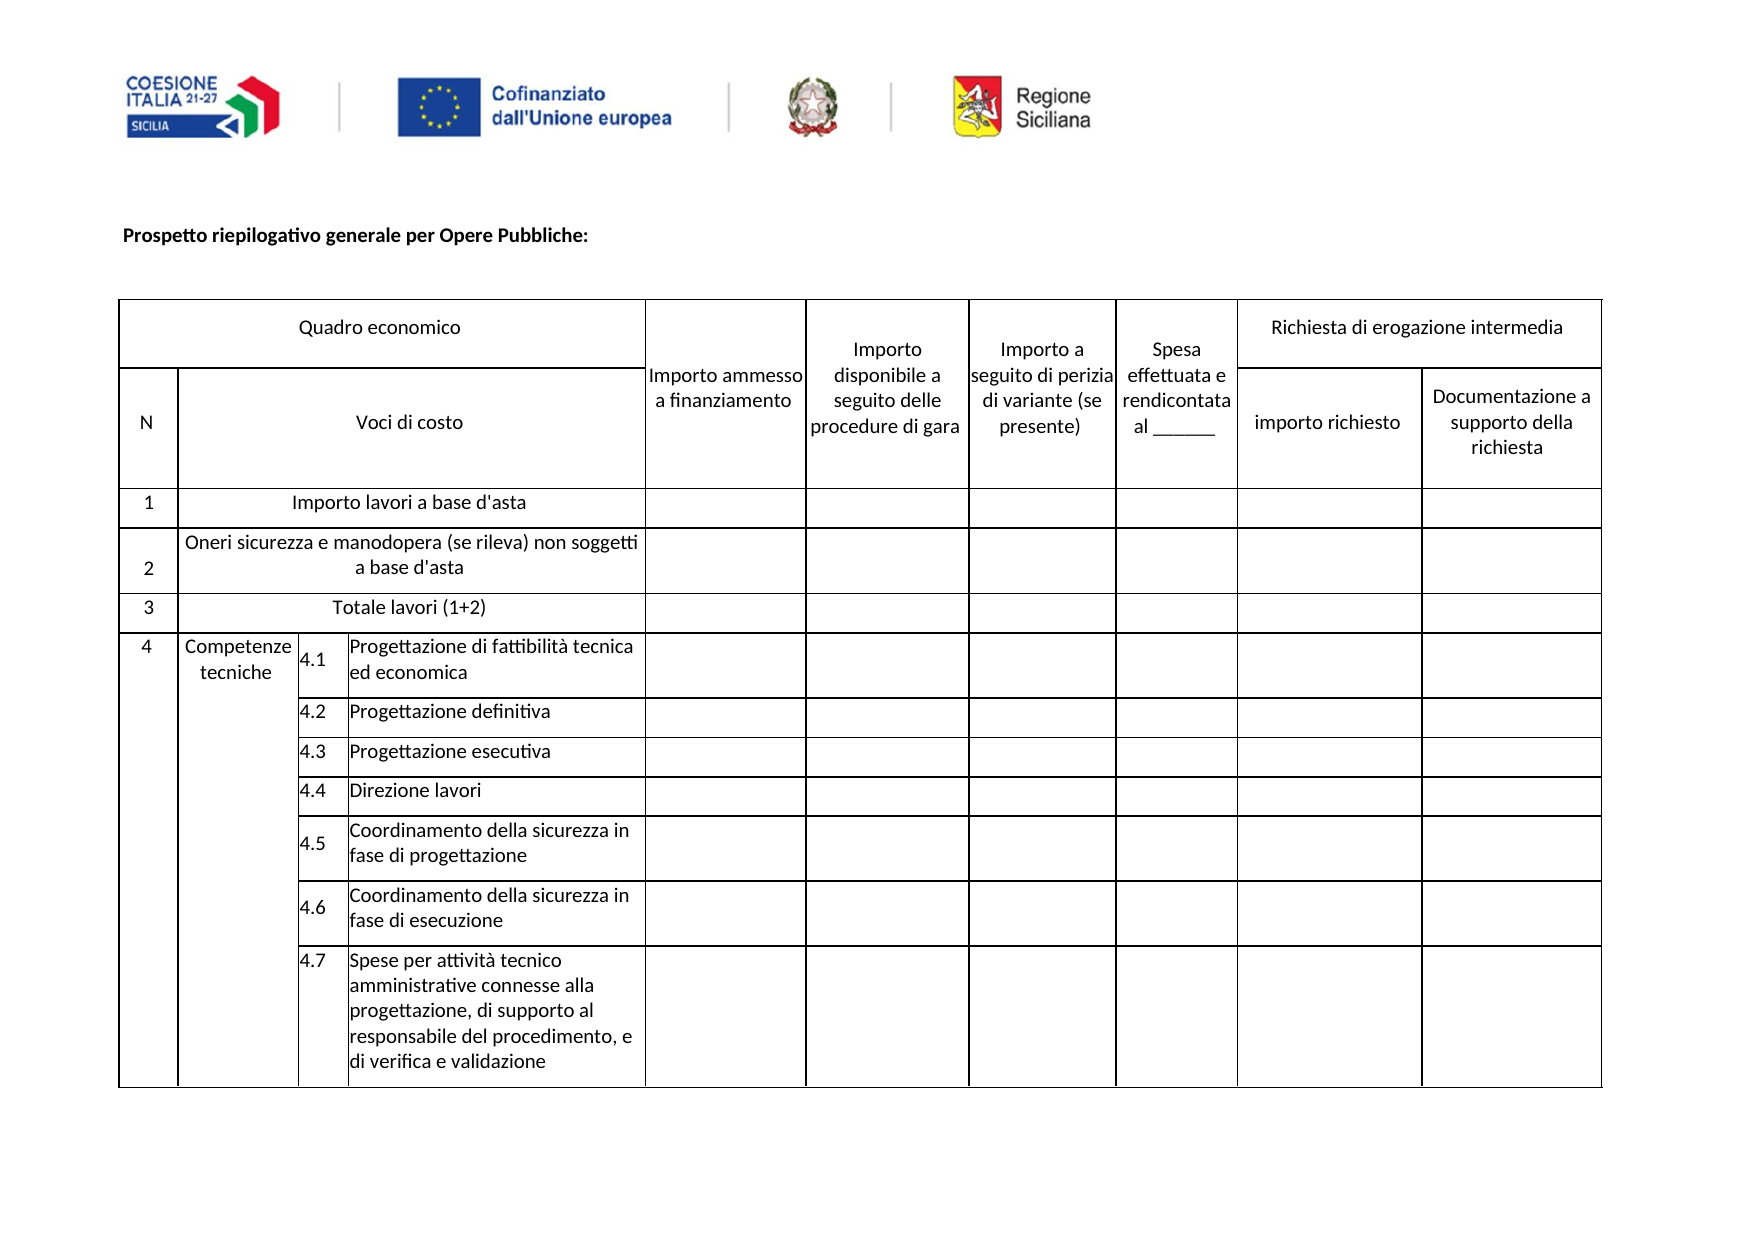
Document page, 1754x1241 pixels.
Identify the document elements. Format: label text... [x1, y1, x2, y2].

table_cell [807, 947, 968, 1086]
table_cell Totale lavori (1+2) [179, 594, 645, 632]
table_cell [970, 634, 1115, 697]
table_cell [646, 778, 805, 815]
table_cell [970, 699, 1115, 736]
table_cell [646, 947, 805, 1086]
table_cell [1423, 634, 1601, 697]
table_cell [1238, 529, 1421, 593]
table_cell [970, 882, 1115, 945]
table_cell [1117, 778, 1237, 815]
table_cell [807, 778, 968, 815]
table_cell Competenze tecniche [179, 634, 298, 1086]
table_cell [1238, 882, 1421, 945]
table_cell [1117, 882, 1237, 945]
table_cell [970, 594, 1115, 632]
table_cell Voci di costo [179, 369, 645, 487]
table_header Richiesta di erogazione intermedia [1238, 300, 1601, 367]
table_cell [807, 699, 968, 736]
table_cell [1238, 699, 1421, 736]
table_cell 4.7 [299, 947, 348, 1086]
table_cell [1423, 817, 1601, 880]
table_cell [1238, 634, 1421, 697]
table_cell [646, 529, 805, 593]
table_cell [1238, 817, 1421, 880]
table_cell Documentazione a supporto della richiesta [1423, 369, 1601, 487]
table_cell [1423, 489, 1601, 527]
table_cell 4.5 [299, 817, 348, 880]
table_cell [1423, 738, 1601, 776]
table_cell [1238, 947, 1421, 1086]
table_cell [970, 817, 1115, 880]
table_header Importo disponibile a seguito delle procedure di gara [807, 300, 968, 487]
table_cell [970, 778, 1115, 815]
table_cell Oneri sicurezza e manodopera (se rileva) non soggetti a base d'asta [179, 529, 645, 593]
table_cell 4.4 [299, 778, 348, 815]
table_cell 4.6 [299, 882, 348, 945]
table_cell [807, 489, 968, 527]
table_cell [1238, 594, 1421, 632]
table_header Quadro economico [120, 300, 645, 367]
table_cell 4.1 [299, 634, 348, 697]
table_cell [1423, 882, 1601, 945]
table_cell [1238, 738, 1421, 776]
table_cell [646, 489, 805, 527]
table_header Importo ammesso a finanziamento [646, 300, 805, 487]
table_cell N [120, 369, 177, 487]
table_cell [1423, 778, 1601, 815]
text Prospetto riepilogativo generale per Opere Pubbliche: [118, 223, 1607, 248]
table_cell [970, 947, 1115, 1086]
table_cell [1117, 817, 1237, 880]
table_cell importo richiesto [1238, 369, 1421, 487]
table_cell 3 [120, 594, 177, 632]
table_cell [1117, 634, 1237, 697]
table_cell [807, 738, 968, 776]
table_cell [970, 489, 1115, 527]
table_cell [807, 529, 968, 593]
table_cell [1117, 529, 1237, 593]
table_cell [807, 634, 968, 697]
table_cell [970, 738, 1115, 776]
table_cell [646, 634, 805, 697]
table_cell Progettazione definitiva [349, 699, 645, 736]
table_cell Progettazione esecutiva [349, 738, 645, 776]
table_cell 4.3 [299, 738, 348, 776]
table_cell [970, 529, 1115, 593]
table_cell Importo lavori a base d'asta [179, 489, 645, 527]
table_cell [646, 817, 805, 880]
table_cell 4.2 [299, 699, 348, 736]
table_cell 1 [120, 489, 177, 527]
table_header Importo a seguito di perizia di variante (se presente) [970, 300, 1115, 487]
table_cell [1238, 489, 1421, 527]
table_cell [1423, 529, 1601, 593]
table_cell [646, 594, 805, 632]
table_cell [1238, 778, 1421, 815]
table_cell [1117, 594, 1237, 632]
table_cell [807, 817, 968, 880]
table_cell [1423, 594, 1601, 632]
table_cell 4 [120, 634, 177, 1086]
table_cell [646, 882, 805, 945]
table_cell [1117, 699, 1237, 736]
table_header Spesa effettuata e rendicontata al ______ [1117, 300, 1237, 487]
table_cell 2 [120, 529, 177, 593]
picture [118, 73, 1094, 147]
table_cell [1117, 489, 1237, 527]
table_cell Coordinamento della sicurezza in fase di esecuzione [349, 882, 645, 945]
table_cell Progettazione di fattibilità tecnica ed economica [349, 634, 645, 697]
table_cell [1117, 947, 1237, 1086]
table_cell [646, 738, 805, 776]
table_cell Direzione lavori [349, 778, 645, 815]
table_cell [807, 882, 968, 945]
table_cell Coordinamento della sicurezza in fase di progettazione [349, 817, 645, 880]
table_cell Spese per attività tecnico amministrative connesse alla progettazione, di supporto al responsabile del procedimento, e di verifica e validazione [349, 947, 645, 1086]
table_cell [1423, 699, 1601, 736]
table_cell [1423, 947, 1601, 1086]
table_cell [807, 594, 968, 632]
table_cell [646, 699, 805, 736]
table_cell [1117, 738, 1237, 776]
